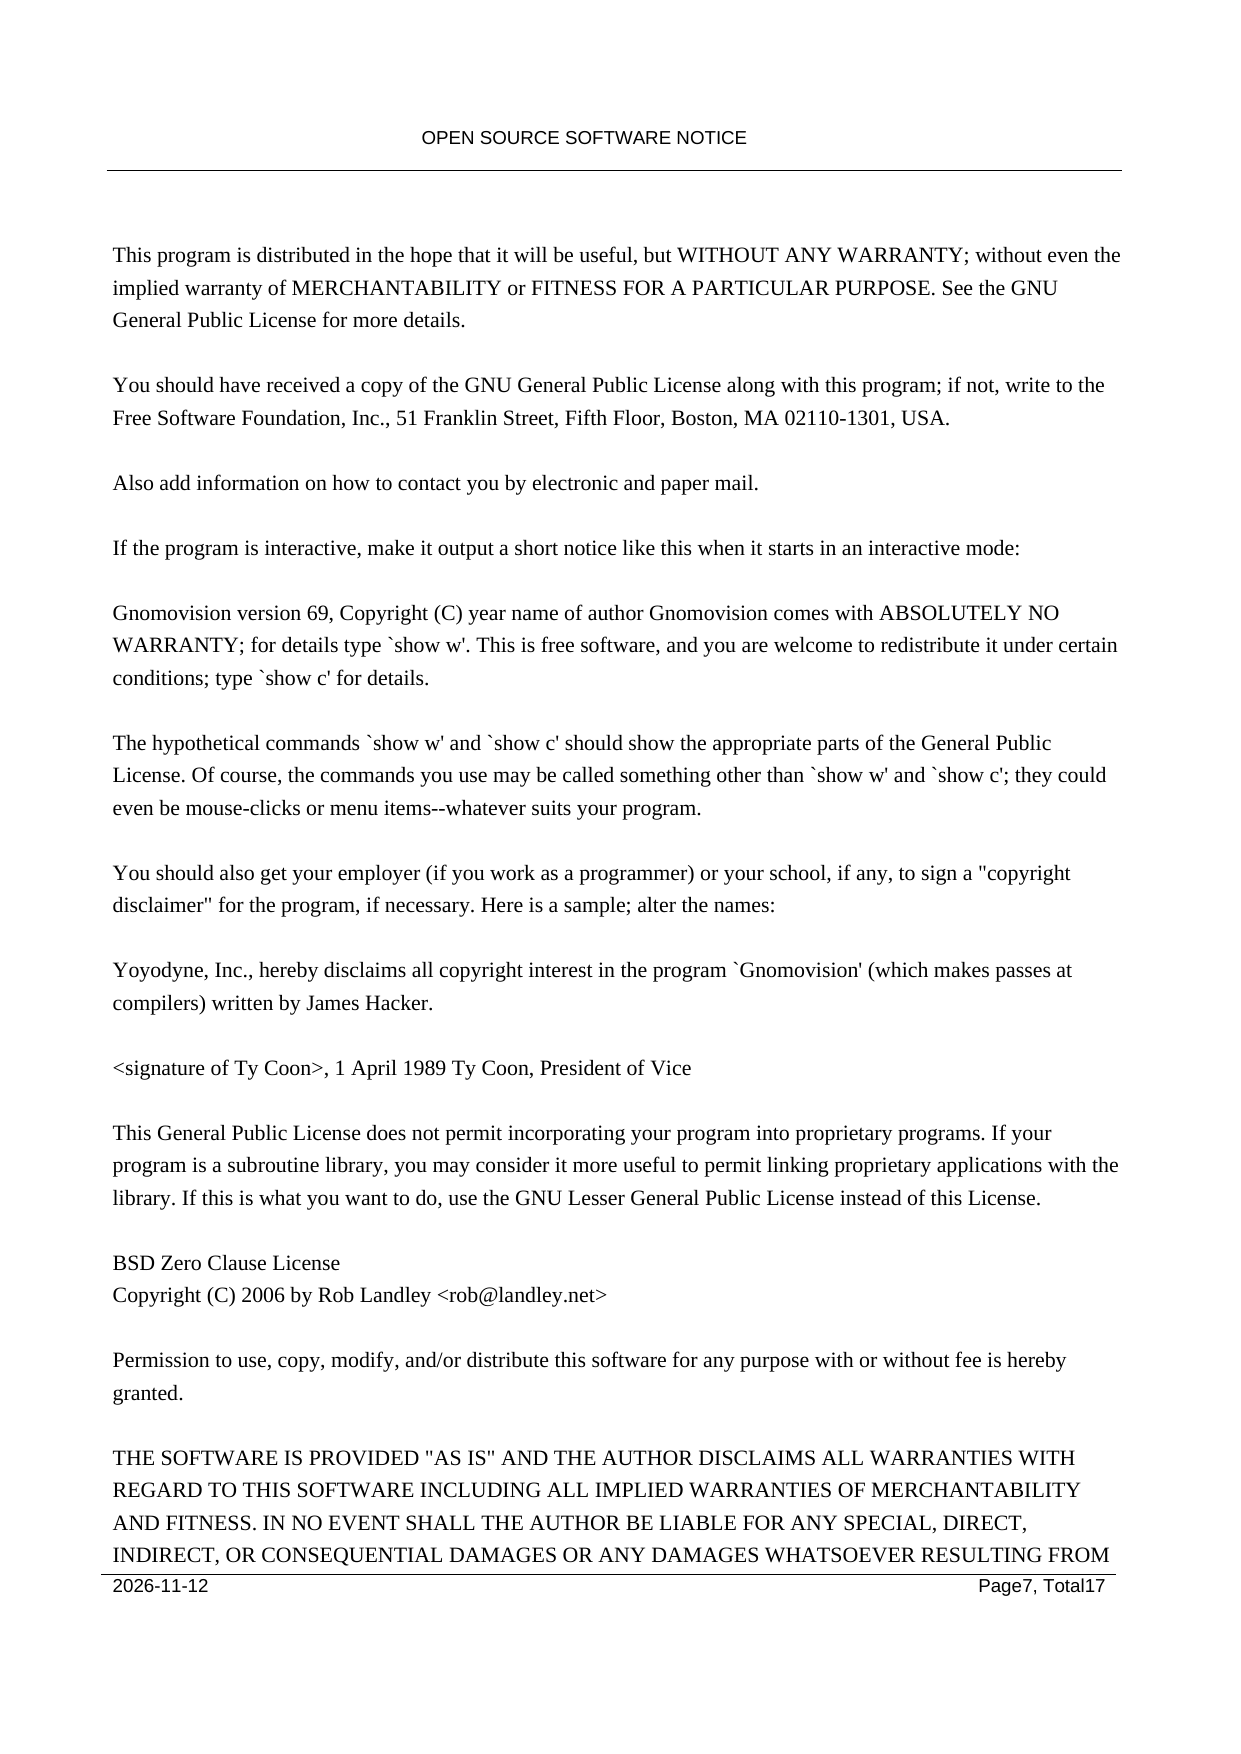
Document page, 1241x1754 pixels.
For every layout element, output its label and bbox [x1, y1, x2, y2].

text [112, 206, 1128, 1571]
